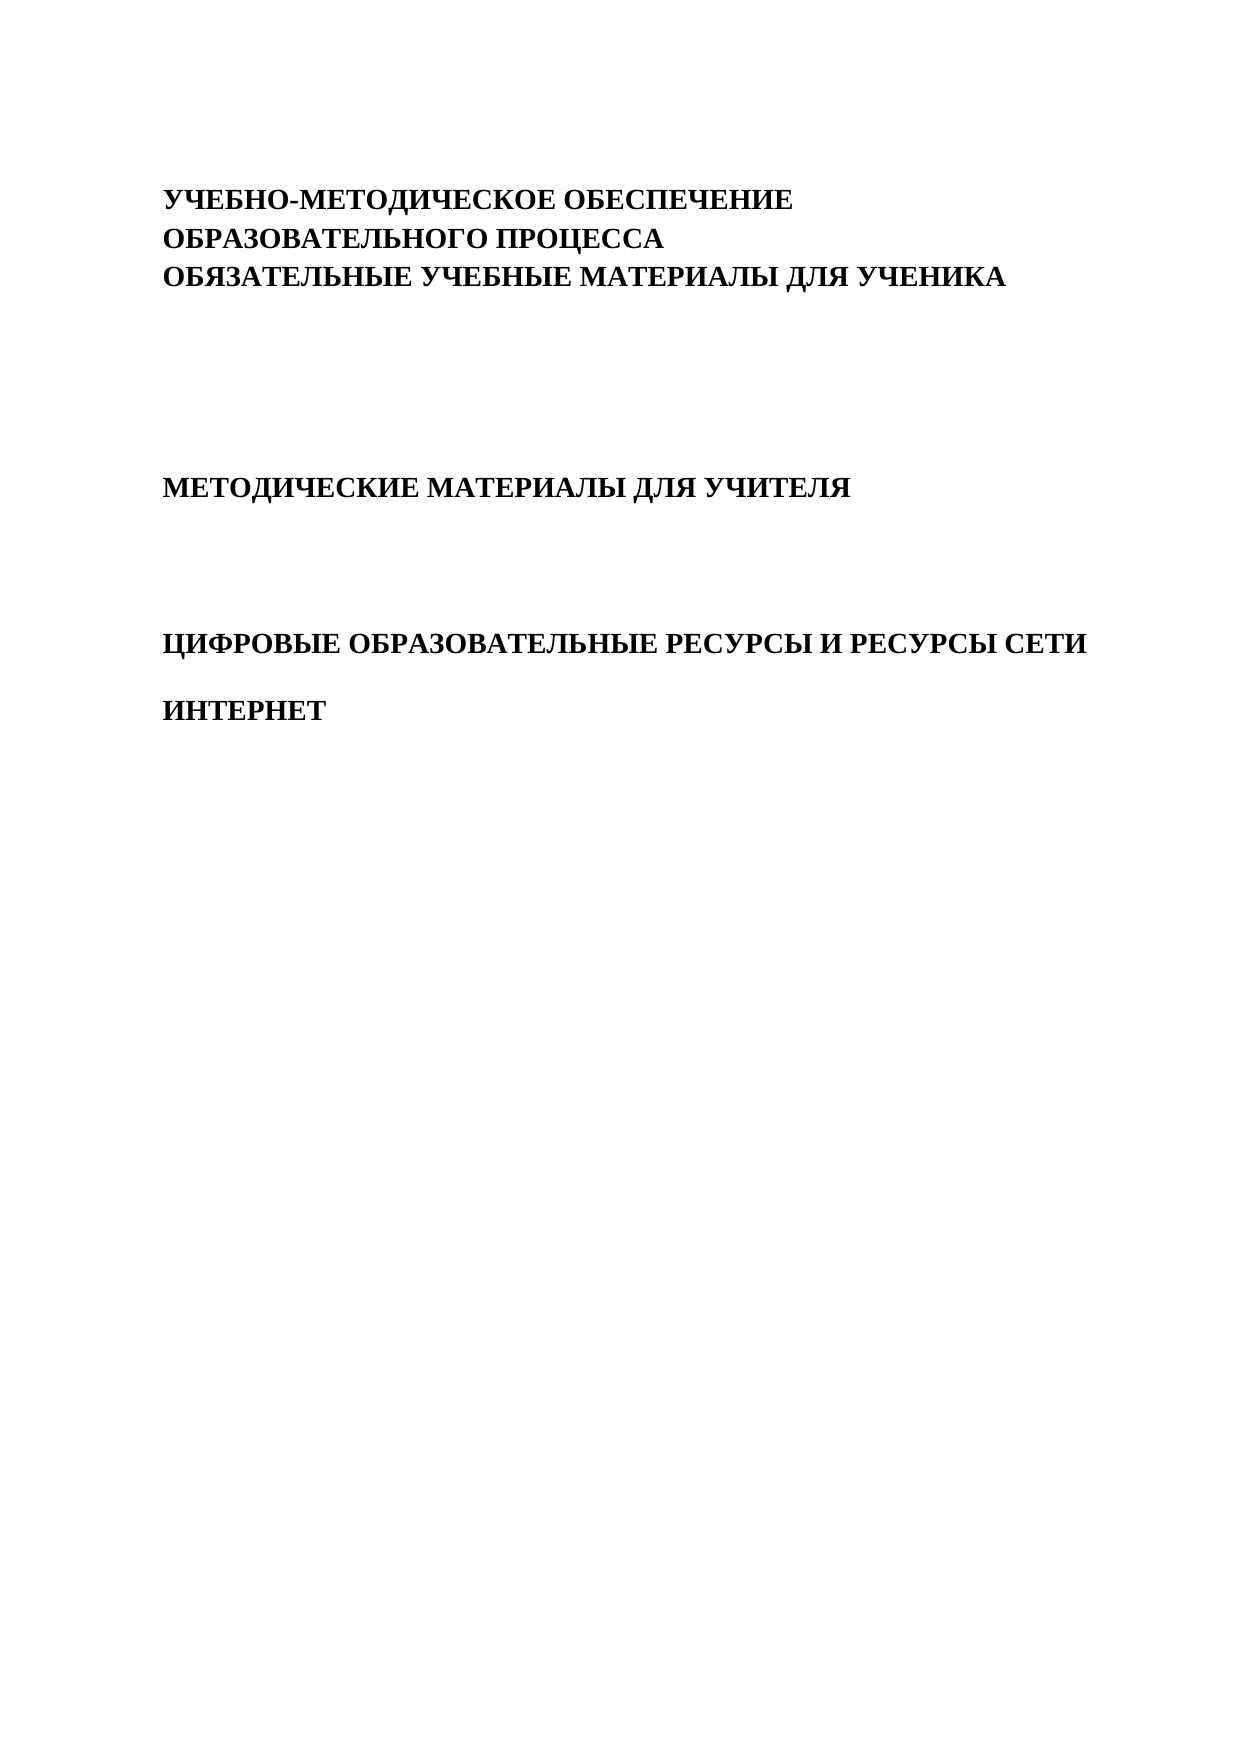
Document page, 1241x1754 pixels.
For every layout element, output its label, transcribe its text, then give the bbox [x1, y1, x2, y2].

text ЦИФРОВЫЕ ОБРАЗОВАТЕЛЬНЫЕ РЕСУРСЫ И РЕСУРСЫ СЕТИ ИНТЕРНЕТ [162, 626, 1090, 727]
text ОБЯЗАТЕЛЬНЫЕ УЧЕБНЫЕ МАТЕРИАЛЫ ДЛЯ УЧЕНИКА [162, 259, 1090, 293]
text УЧЕБНО-МЕТОДИЧЕСКОЕ ОБЕСПЕЧЕНИЕ ОБРАЗОВАТЕЛЬНОГО ПРОЦЕССА [162, 182, 1090, 254]
text МЕТОДИЧЕСКИЕ МАТЕРИАЛЫ ДЛЯ УЧИТЕЛЯ [162, 471, 1090, 504]
